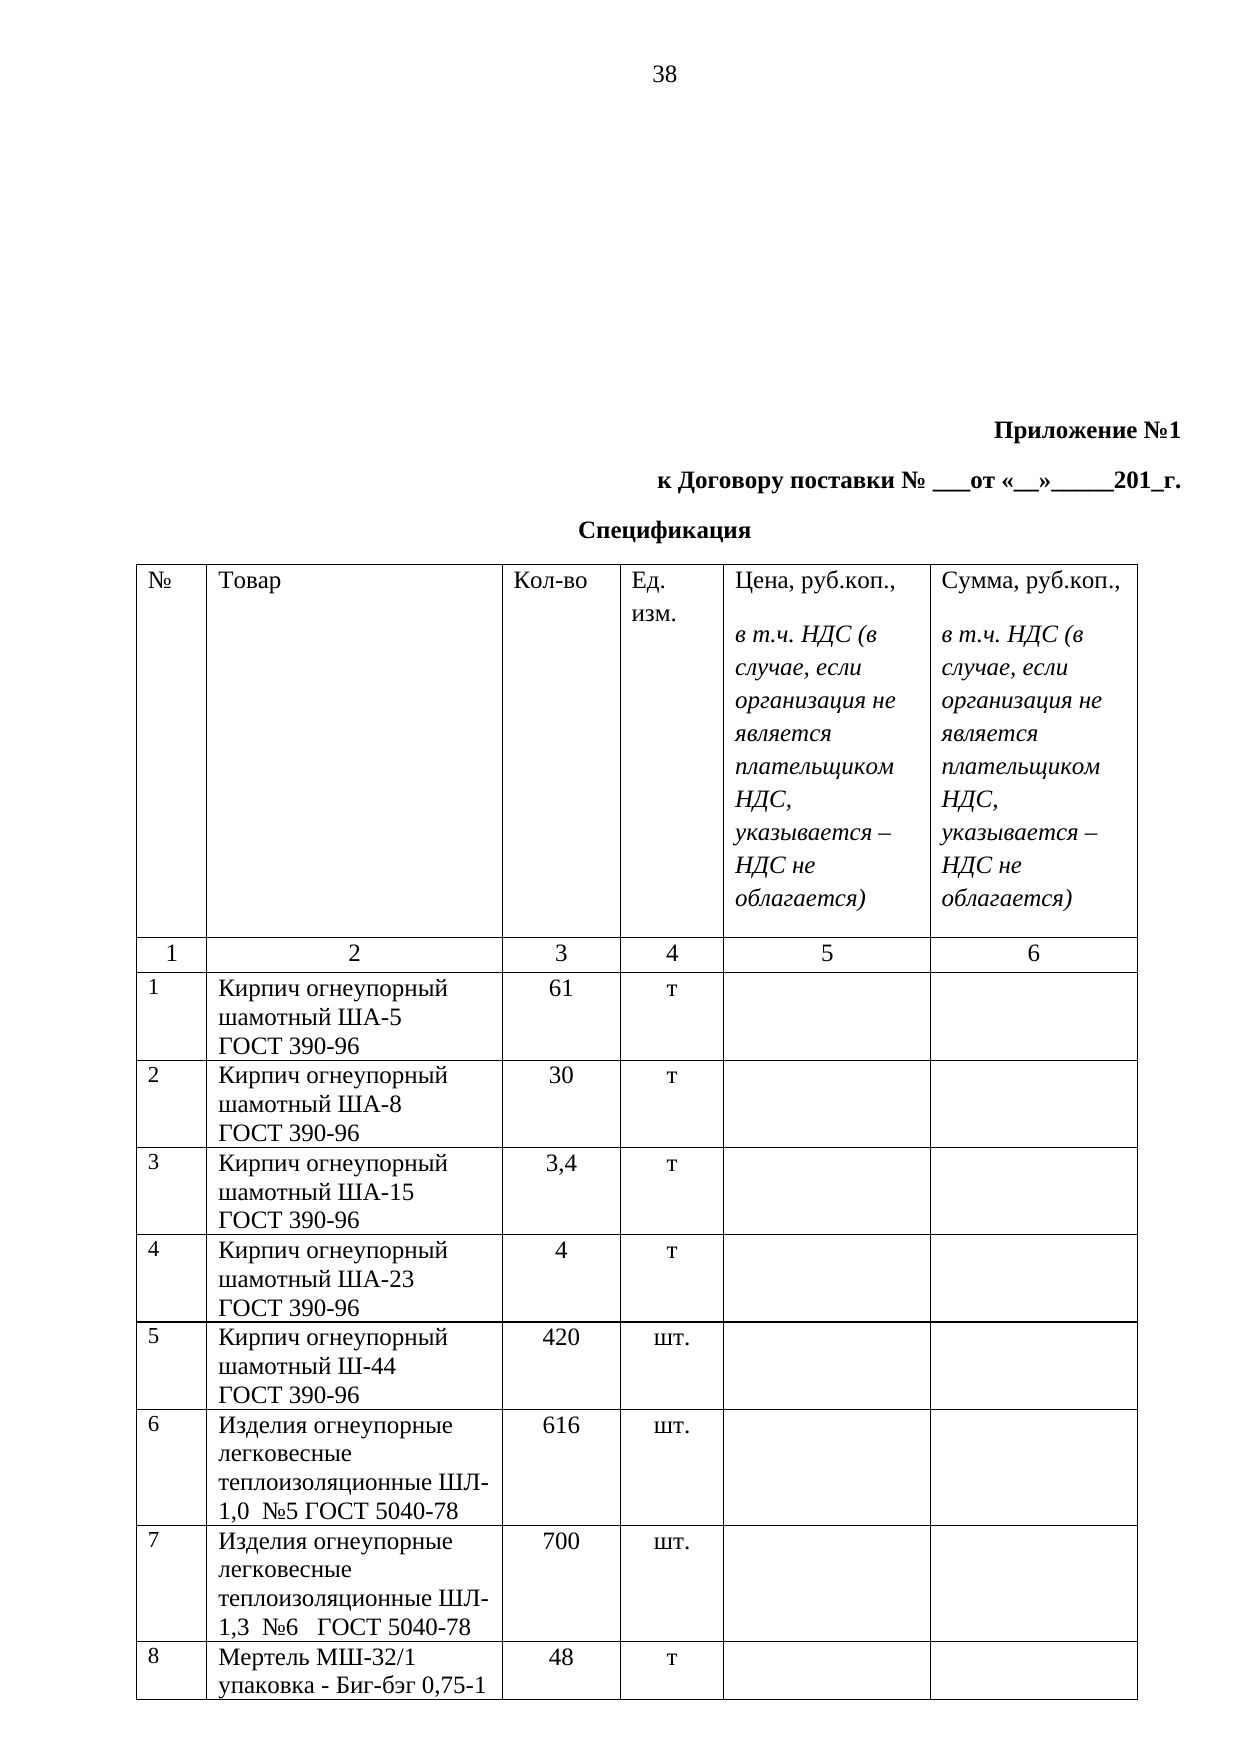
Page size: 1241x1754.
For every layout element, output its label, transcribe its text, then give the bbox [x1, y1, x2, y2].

table_cell [931, 1323, 1137, 1409]
table_header Сумма, руб.коп., в т.ч. НДС (в случае, если организация не является плательщиком НДС, указывается – НДС не облагается) [931, 565, 1137, 937]
table_cell Кирпич огнеупорный шамотный ША-23 ГОСТ 390-96 [207, 1235, 502, 1321]
table_cell 1 [137, 973, 206, 1059]
table_header № [137, 565, 206, 937]
table_cell 3 [137, 1148, 206, 1234]
text Приложение №1 [148, 416, 1181, 444]
table_cell [724, 973, 930, 1059]
table_cell [931, 1642, 1137, 1699]
table_cell 616 [503, 1410, 620, 1525]
table_cell [931, 1526, 1137, 1641]
table_cell Кирпич огнеупорный шамотный ША-15 ГОСТ 390-96 [207, 1148, 502, 1234]
table_cell 3,4 [503, 1148, 620, 1234]
table_cell 5 [137, 1323, 206, 1409]
table_cell 61 [503, 973, 620, 1059]
table_cell 4 [137, 1235, 206, 1321]
table_cell Изделия огнеупорные легковесные теплоизоляционные ШЛ-1,0 №5 ГОСТ 5040-78 [207, 1410, 502, 1525]
table_cell 4 [621, 938, 723, 972]
table_cell 6 [137, 1410, 206, 1525]
table_cell [724, 1061, 930, 1147]
table_cell т [621, 1235, 723, 1321]
table_cell 420 [503, 1323, 620, 1409]
table_cell т [621, 1642, 723, 1699]
table_cell [724, 1148, 930, 1234]
table_cell 1 [137, 938, 206, 972]
table_cell [724, 1410, 930, 1525]
text Спецификация [148, 515, 1181, 543]
table_cell [724, 1642, 930, 1699]
table_header Кол-во [503, 565, 620, 937]
table_cell 30 [503, 1061, 620, 1147]
table_cell [931, 1061, 1137, 1147]
table_cell Кирпич огнеупорный шамотный ША-5 ГОСТ 390-96 [207, 973, 502, 1059]
table_cell Изделия огнеупорные легковесные теплоизоляционные ШЛ-1,3 №6 ГОСТ 5040-78 [207, 1526, 502, 1641]
table_cell 700 [503, 1526, 620, 1641]
table_header Товар [207, 565, 502, 937]
table_cell шт. [621, 1410, 723, 1525]
table_cell [931, 973, 1137, 1059]
table_cell [724, 1526, 930, 1641]
table_header Цена, руб.коп., в т.ч. НДС (в случае, если организация не является плательщиком НДС, указывается – НДС не облагается) [724, 565, 930, 937]
table_cell [931, 1410, 1137, 1525]
table_cell [931, 1148, 1137, 1234]
table_cell Кирпич огнеупорный шамотный Ш-44 ГОСТ 390-96 [207, 1323, 502, 1409]
text к Договору поставки № ___от «__»_____201_г. [148, 465, 1181, 494]
table_cell шт. [621, 1526, 723, 1641]
table_cell т [621, 1148, 723, 1234]
table_cell т [621, 973, 723, 1059]
table_cell 3 [503, 938, 620, 972]
table_cell 5 [724, 938, 930, 972]
table_cell [931, 1235, 1137, 1321]
table_cell 4 [503, 1235, 620, 1321]
table_cell 8 [137, 1642, 206, 1699]
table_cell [207, 1642, 502, 1699]
table_cell 2 [137, 1061, 206, 1147]
table_cell [724, 1235, 930, 1321]
table_cell [724, 1323, 930, 1409]
table_header Ед. изм. [621, 565, 723, 937]
table_cell Кирпич огнеупорный шамотный ША-8 ГОСТ 390-96 [207, 1061, 502, 1147]
table_cell 48 [503, 1642, 620, 1699]
table_cell 2 [207, 938, 502, 972]
table_cell т [621, 1061, 723, 1147]
table_cell 6 [931, 938, 1137, 972]
table_cell 7 [137, 1526, 206, 1641]
table_cell шт. [621, 1323, 723, 1409]
